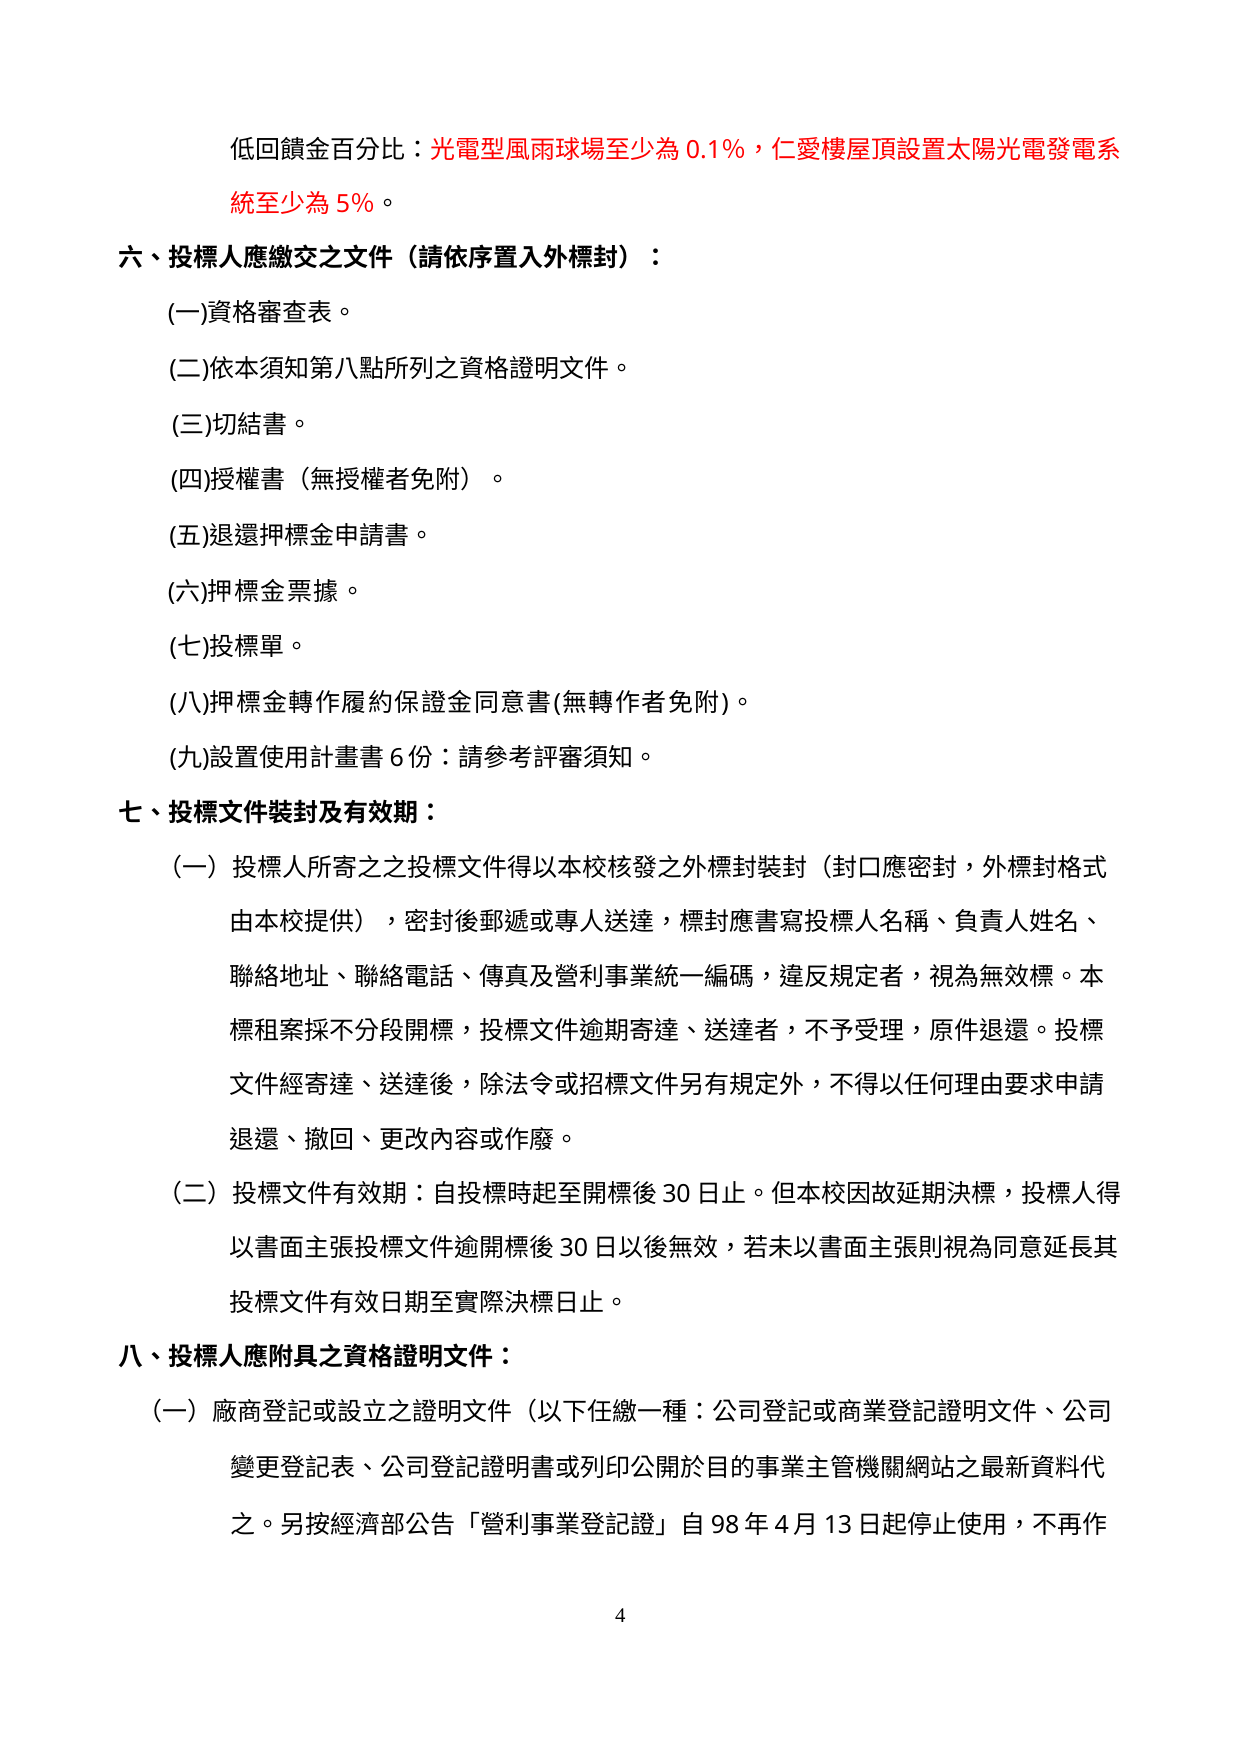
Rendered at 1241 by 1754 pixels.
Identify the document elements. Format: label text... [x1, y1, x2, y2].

text (一)資格審查表。 [118, 292, 1122, 330]
text 八、投標人應附具之資格證明文件： [118, 1337, 1122, 1373]
text (四)授權書（無授權者免附）。 [118, 459, 1122, 497]
text (六)押標金票據。 [168, 570, 1122, 608]
text (七)投標單。 [169, 626, 1122, 663]
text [118, 1391, 1122, 1541]
text (九)設置使用計畫書6份：請參考評審須知。 [169, 737, 1122, 775]
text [156, 129, 1122, 220]
text 六、投標人應繳交之文件（請依序置入外標封）： [118, 238, 1122, 274]
text (八)押標金轉作履約保證金同意書(無轉作者免附)。 [169, 682, 1122, 719]
text (五)退還押標金申請書。 [118, 515, 1122, 552]
text (二)依本須知第八點所列之資格證明文件。 [118, 348, 1122, 385]
text （二）投標文件有效期：自投標時起至開標後30日止。但本校因故延期決標，投標人得以書面主張投標文件逾開標後30日以後無效，若未以書面主張則視為同意延長其投標文件有效日期至實際決標日止。 [157, 1173, 1122, 1318]
text (三)切結書。 [118, 403, 1122, 441]
text 七、投標文件裝封及有效期： [118, 793, 1122, 829]
text （一）投標人所寄之之投標文件得以本校核發之外標封裝封（封口應密封，外標封格式由本校提供），密封後郵遞或專人送達，標封應書寫投標人名稱、負責人姓名、聯絡地址、聯絡電話、傳真及營利事業統一編碼，違反規定者，視為無效標。本標租案採不分段開標，投標文件逾期寄達、送達者，不予受理，原件退還。投標文件經寄達、送達後，除法令或招標文件另有規定外，不得以任何理由要求申請退還、撤回、更改內容或作廢。 [157, 847, 1122, 1155]
